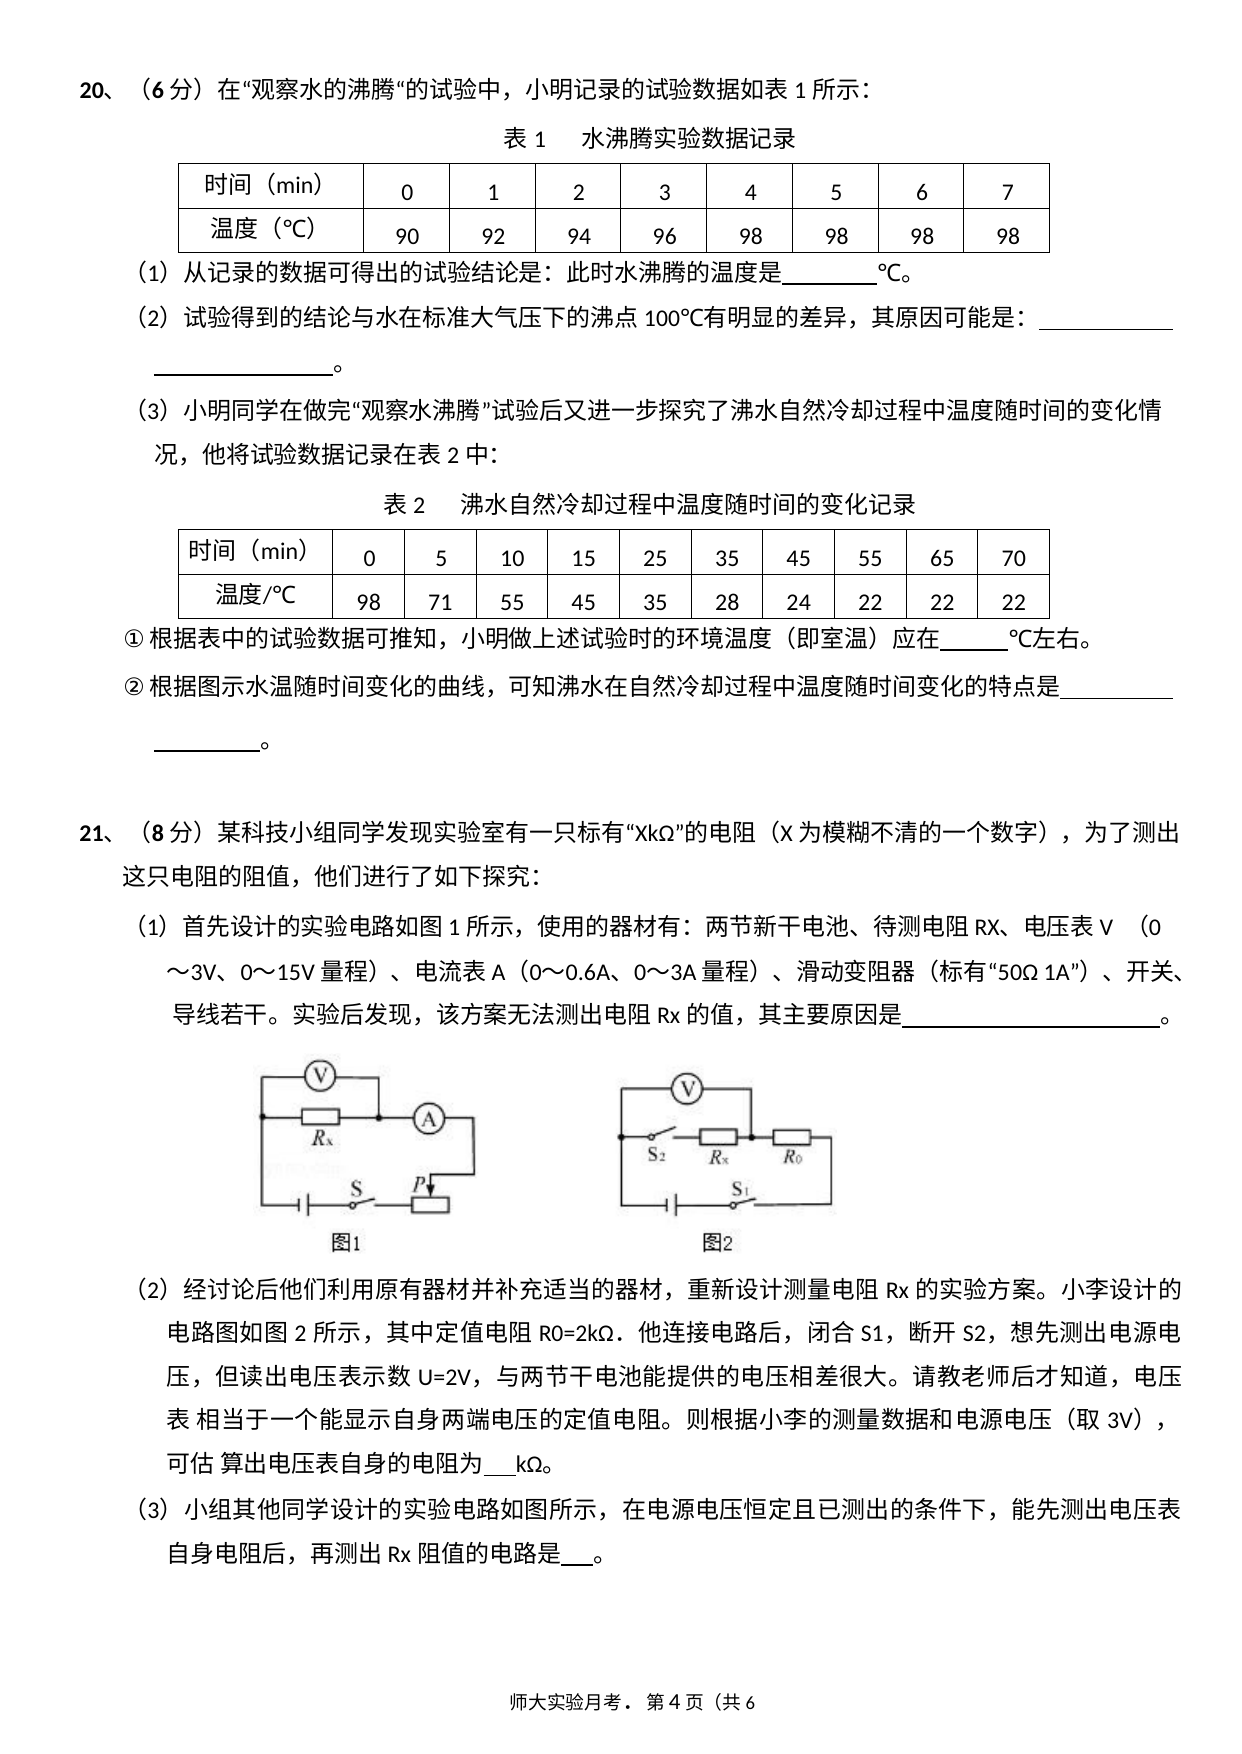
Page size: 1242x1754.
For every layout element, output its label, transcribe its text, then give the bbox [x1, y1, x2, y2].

table_cell 92 [450, 209, 535, 252]
table_header 6 [879, 164, 963, 208]
text （2）试验得到的结论与水在标准大气压下的沸点 100℃有明显的差异，其原因可能是： [123, 299, 1200, 333]
table_cell 96 [621, 209, 706, 252]
table_cell 22 [907, 575, 977, 618]
picture [253, 1053, 837, 1257]
table_cell 98 [964, 209, 1049, 252]
table_header 65 [907, 530, 977, 573]
text （3）小组其他同学设计的实验电路如图所示，在电源电压恒定且已测出的条件下，能先测出电压表 自身电阻后，再测出 Rx 阻值的电路是 。 [123, 1491, 1182, 1569]
table_cell 55 [477, 575, 547, 618]
table_header 时间（min） [179, 530, 332, 573]
text 。 [154, 721, 1200, 751]
text 〜3V、0〜15V 量程）、电流表 A（0〜0.6A、0〜3A 量程）、滑动变阻器（标有“50Ω 1A”）、开关、 导线若干。实验后发现，该方案无法测出电阻 Rx 的值，其主要原因是 。 [166, 952, 1194, 1031]
table_header 35 [692, 530, 762, 573]
text （2）经讨论后他们利用原有器材并补充适当的器材，重新设计测量电阻 Rx 的实验方案。小李设计的 电路图如图 2 所示，其中定值电阻 R0=2kΩ．他连接电路后，闭合 S1，断开 S2，想先测出电源电 压，但读出电压表示数 U=2V，与两节干电池能提供的电压相差很大。请教老师后才知道，电压表 相当于一个能显示自身两端电压的定值电阻。则根据小李的测量数据和电源电压（取 3V），可估 算出电压表自身的电阻为 kΩ。 [123, 1270, 1183, 1479]
table_cell 98 [793, 209, 878, 252]
table_cell 98 [333, 575, 404, 618]
text 表 2 沸水自然冷却过程中温度随时间的变化记录 [377, 482, 922, 519]
table_header 45 [763, 530, 834, 573]
table_cell 45 [548, 575, 619, 618]
text （1）从记录的数据可得出的试验结论是：此时水沸腾的温度是 ℃。 [123, 254, 1200, 288]
table_header 10 [477, 530, 547, 573]
text 20、（6 分）在“观察水的沸腾“的试验中，小明记录的试验数据如表 1 所示： [79, 69, 1200, 105]
text 表 1 水沸腾实验数据记录 [497, 116, 803, 154]
table_header 2 [536, 164, 620, 208]
table_header 时间（min） [179, 164, 363, 208]
table_cell 28 [692, 575, 762, 618]
table_header 55 [835, 530, 906, 573]
table_cell 22 [835, 575, 906, 618]
table_header 3 [621, 164, 706, 208]
table_header 5 [793, 164, 878, 208]
table_cell 98 [879, 209, 963, 252]
table_cell 24 [763, 575, 834, 618]
table_header 5 [405, 530, 476, 573]
table_header 70 [978, 530, 1049, 573]
table_header 15 [548, 530, 619, 573]
text （3）小明同学在做完“观察水沸腾”试验后又进一步探究了沸水自然冷却过程中温度随时间的变化情 况，他将试验数据记录在表 2 中： [123, 392, 1171, 470]
text （1）首先设计的实验电路如图 1 所示，使用的器材有：两节新干电池、待测电阻 RX、电压表 V （0 [123, 908, 1200, 942]
table_header 4 [707, 164, 792, 208]
table_cell 90 [364, 209, 449, 252]
table_cell 22 [978, 575, 1049, 618]
table_cell 温度/℃ [179, 575, 332, 618]
table_cell 温度（℃） [179, 209, 363, 252]
table_cell 71 [405, 575, 476, 618]
table_header 1 [450, 164, 535, 208]
table_header 7 [964, 164, 1049, 208]
table_header 25 [620, 530, 691, 573]
text 。 [154, 344, 1200, 378]
table_cell 98 [707, 209, 792, 252]
table_cell 35 [620, 575, 691, 618]
table_cell 94 [536, 209, 620, 252]
text ①根据表中的试验数据可推知，小明做上述试验时的环境温度（即室温）应在 ℃左右。 [123, 620, 1200, 654]
table_header 0 [333, 530, 404, 573]
table_header 0 [364, 164, 449, 208]
text 21、（8 分）某科技小组同学发现实验室有一只标有“XkΩ”的电阻（X 为模糊不清的一个数字），为了测出 这只电阻的阻值，他们进行了如下探究： [79, 814, 1182, 892]
text ②根据图示水温随时间变化的曲线，可知沸水在自然冷却过程中温度随时间变化的特点是 [123, 668, 1200, 703]
